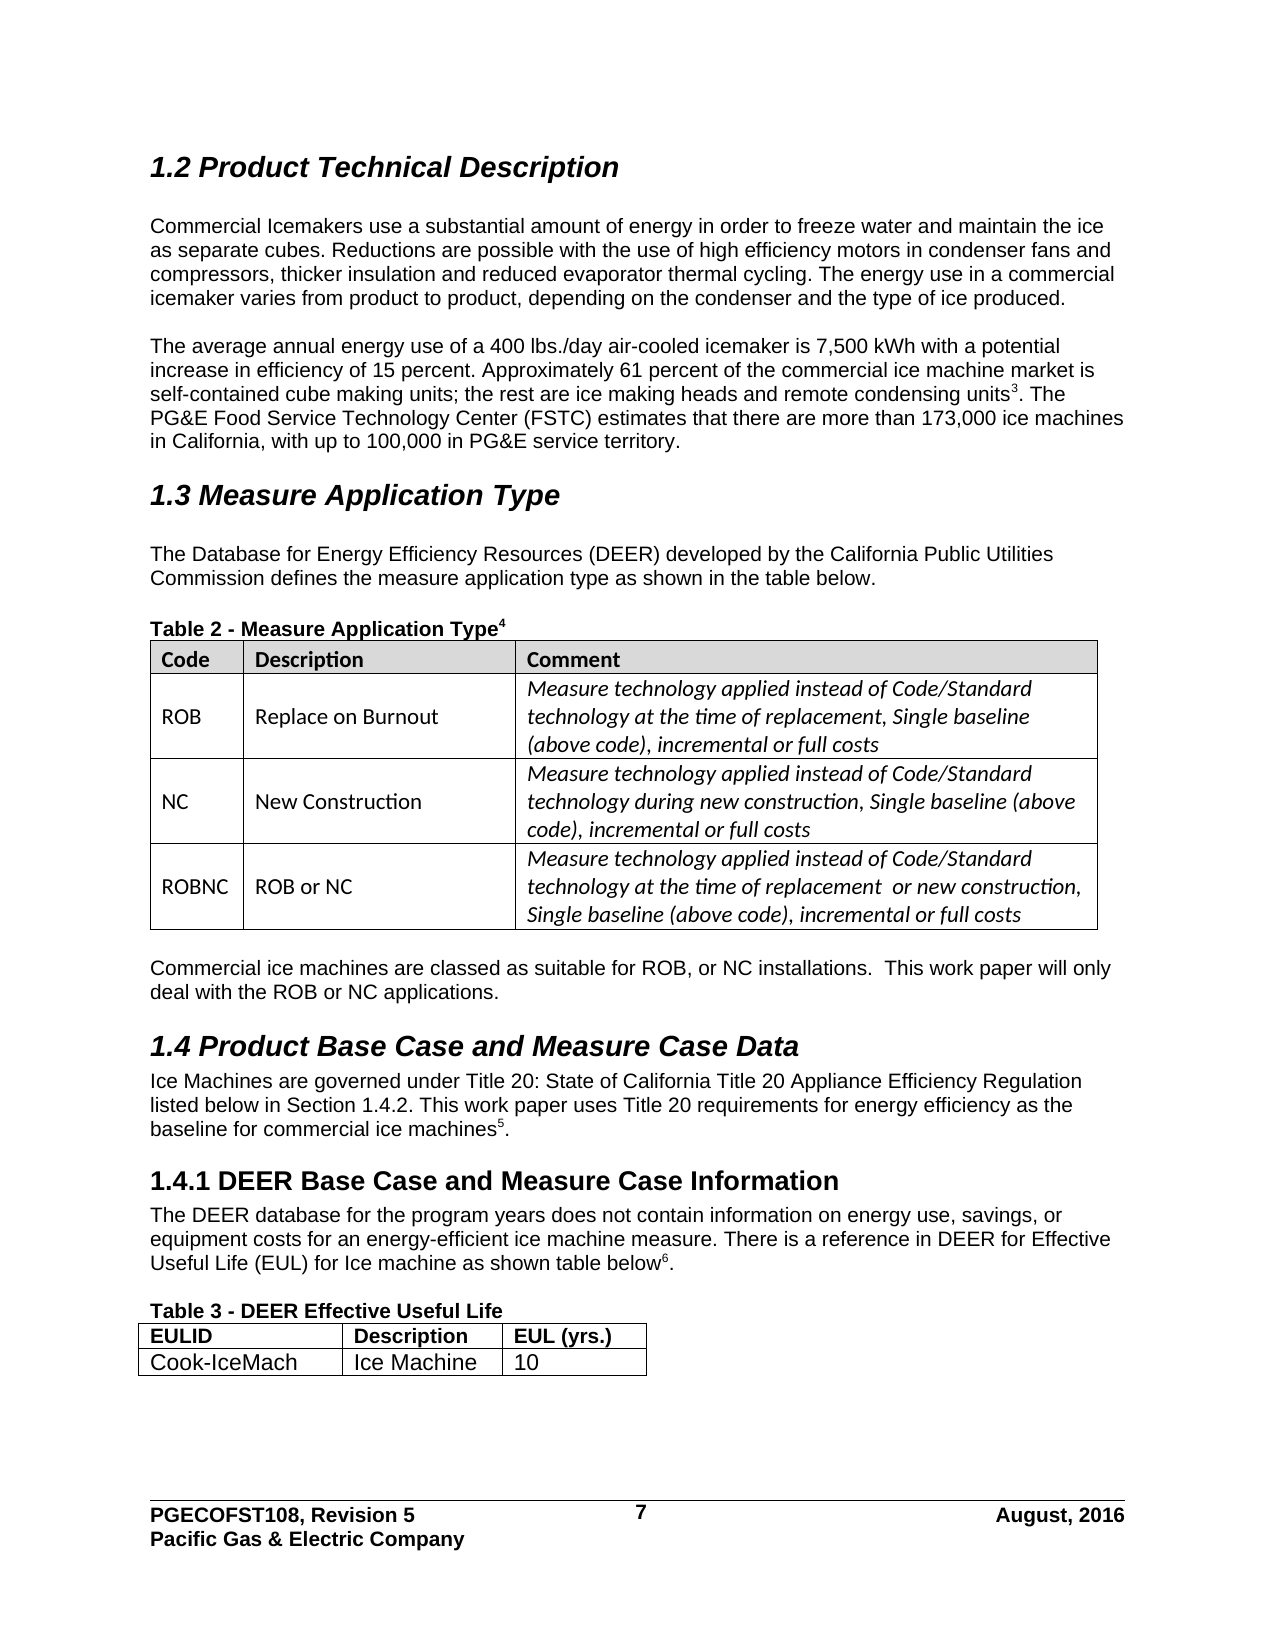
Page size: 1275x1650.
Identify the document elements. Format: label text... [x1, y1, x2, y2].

table_cell NC [151, 759, 243, 843]
table_cell Cook-IceMach [139, 1349, 342, 1375]
table_cell Measure technology applied instead of Code/Standard technology at the time of replacement or new construction, Single baseline (above code), incremental or full costs [516, 844, 1097, 928]
table_cell ROB or NC [244, 844, 515, 928]
subtitle 1.2 Product Technical Description [150, 150, 1125, 183]
text Commercial ice machines are classed as suitable for ROB, or NC installations. This work paper will only deal with the ROB or NC applications. [150, 956, 1125, 1004]
table_cell 10 [503, 1349, 646, 1375]
table_cell ROBNC [151, 844, 243, 928]
table_cell Replace on Burnout [244, 674, 515, 758]
text The Database for Energy Efficiency Resources (DEER) developed by the California Public Utilities Commission defines the measure application type as shown in the table below. [150, 542, 1125, 590]
table_cell New Construction [244, 759, 515, 843]
table_cell ROB [151, 674, 243, 758]
subtitle 1.4 Product Base Case and Measure Case Data [150, 1029, 1125, 1062]
text The average annual energy use of a 400 lbs./day air-cooled icemaker is 7,500 kWh with a potential increase in efficiency of 15 percent. Approximately 61 percent of the commercial ice machine market is self-contained cube making units; the rest are ice making heads and remote condensing units. The PG&E Food Service Technology Center (FSTC) estimates that there are more than 173,000 ice machines in California, with up to 100,000 in PG&E service territory. [150, 333, 1125, 453]
table_cell Measure technology applied instead of Code/Standard technology during new construction, Single baseline (above code), incremental or full costs [516, 759, 1097, 843]
table_header Description [343, 1324, 502, 1348]
text Commercial Icemakers use a substantial amount of energy in order to freeze water and maintain the ice as separate cubes. Reductions are possible with the use of high efficiency motors in condenser fans and compressors, thicker insulation and reduced evaporator thermal cycling. The energy use in a commercial icemaker varies from product to product, depending on the condenser and the type of ice produced. [150, 214, 1125, 309]
table_header EUL (yrs.) [503, 1324, 646, 1348]
table_header Code [151, 641, 243, 673]
text The DEER database for the program years does not contain information on energy use, savings, or equipment costs for an energy-efficient ice machine measure. There is a reference in DEER for Effective Useful Life (EUL) for Ice machine as shown table below. [150, 1203, 1125, 1275]
subtitle 1.3 Measure Application Type [150, 478, 1125, 512]
table_cell Ice Machine [343, 1349, 502, 1375]
text Ice Machines are governed under Title 20: State of California Title 20 Appliance Efficiency Regulation listed below in Section 1.4.2. This work paper uses Title 20 requirements for energy efficiency as the baseline for commercial ice machines. [150, 1068, 1125, 1140]
table_header EULID [139, 1324, 342, 1348]
subtitle 1.4.1 DEER Base Case and Measure Case Information [150, 1165, 1125, 1197]
table_header Comment [516, 641, 1097, 673]
table_cell Measure technology applied instead of Code/Standard technology at the time of replacement, Single baseline (above code), incremental or full costs [516, 674, 1097, 758]
table_header Description [244, 641, 515, 673]
